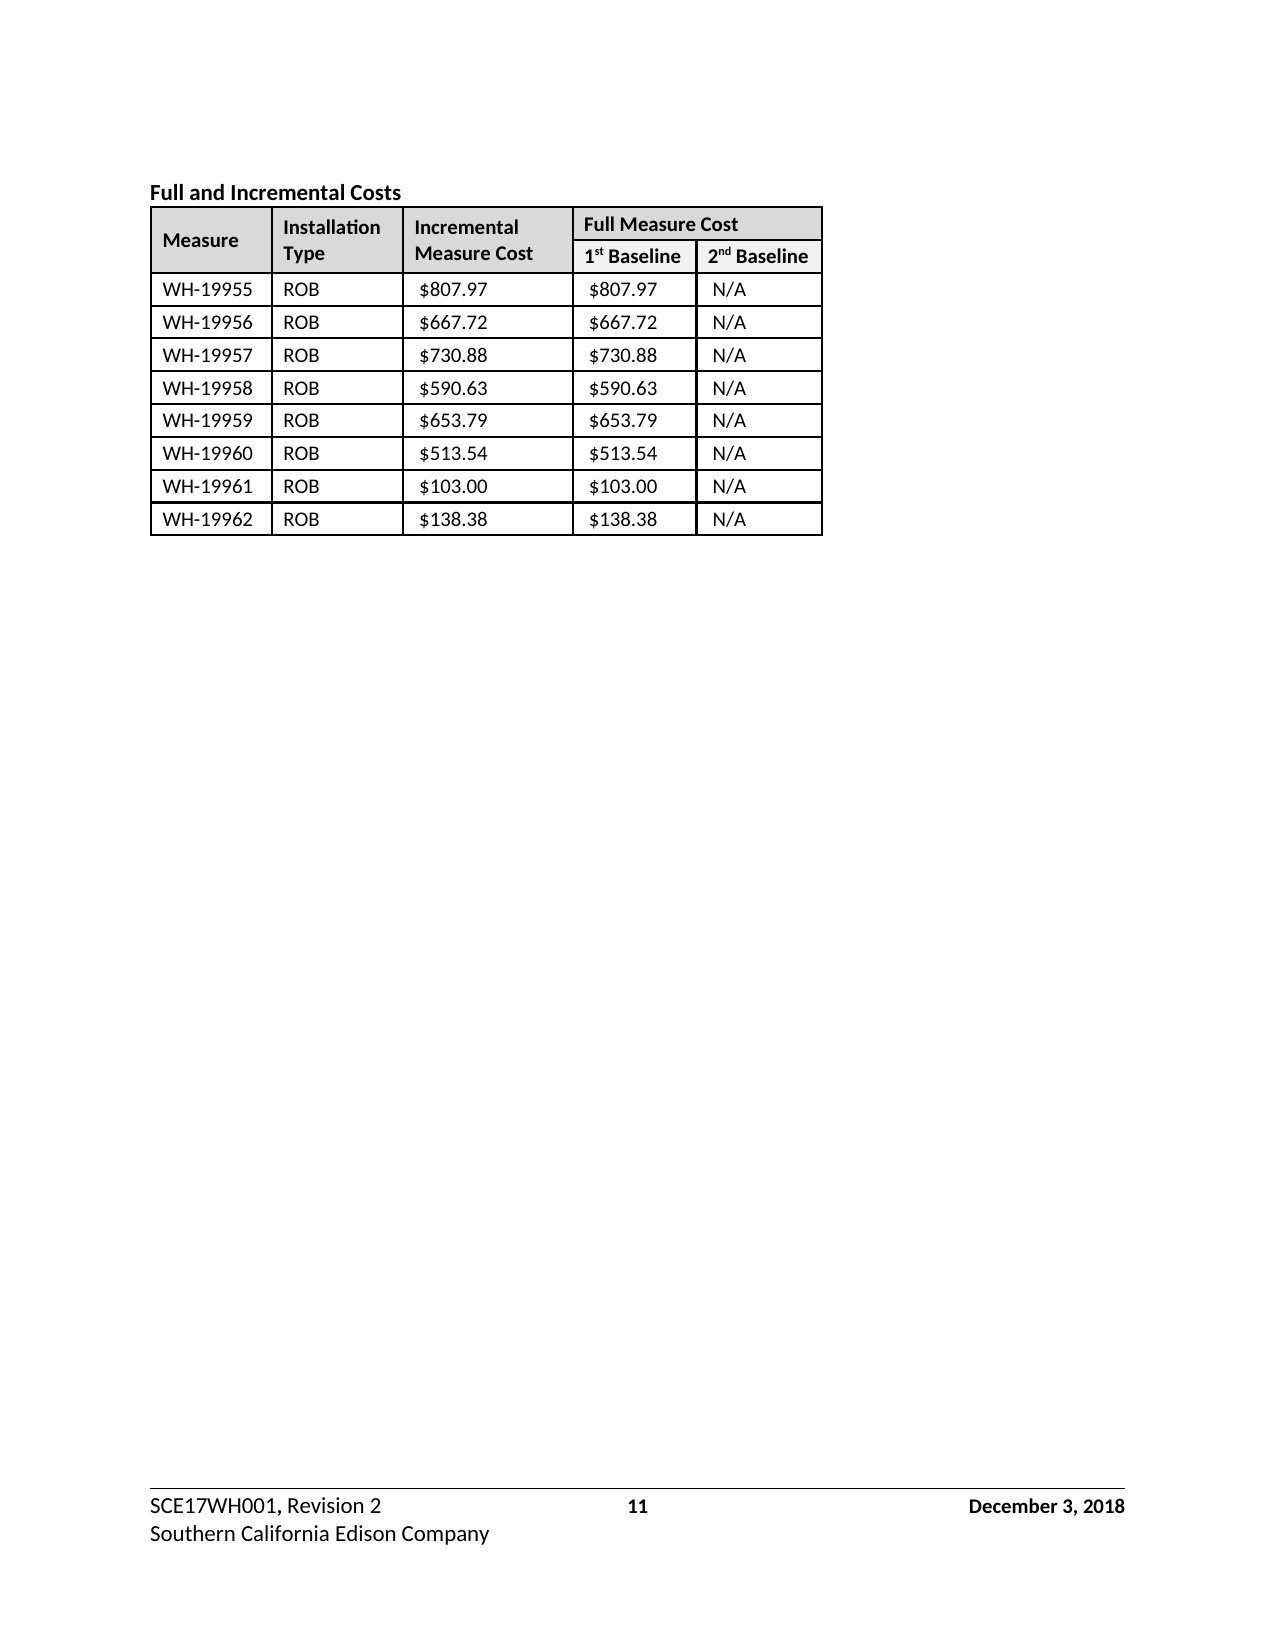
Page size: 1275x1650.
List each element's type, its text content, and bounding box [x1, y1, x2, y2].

table_cell WH-19960 [152, 438, 271, 468]
table_cell N/A [698, 372, 821, 403]
table_cell $590.63 [404, 372, 572, 403]
table_cell N/A [698, 339, 821, 370]
table_cell ROB [273, 372, 402, 403]
table_cell $513.54 [404, 438, 572, 468]
table_cell $138.38 [404, 504, 572, 534]
text Full and Incremental Costs [150, 178, 1125, 206]
table_cell ROB [273, 274, 402, 304]
table_cell $667.72 [574, 307, 695, 337]
table_cell WH-19961 [152, 471, 271, 501]
table_cell $138.38 [574, 504, 695, 534]
table_cell $103.00 [574, 471, 695, 501]
table_cell WH-19957 [152, 339, 271, 370]
table_cell WH-19956 [152, 307, 271, 337]
table_header Full Measure Cost [574, 208, 821, 239]
table_cell $730.88 [404, 339, 572, 370]
table_cell N/A [698, 405, 821, 436]
table_cell N/A [698, 307, 821, 337]
table_header Measure [152, 208, 271, 272]
table_cell WH-19958 [152, 372, 271, 403]
table_cell $807.97 [574, 274, 695, 304]
table_cell 1st Baseline [574, 241, 695, 272]
table_cell ROB [273, 307, 402, 337]
table_cell N/A [698, 438, 821, 468]
table_cell ROB [273, 405, 402, 436]
table_cell N/A [698, 504, 821, 534]
table_cell N/A [698, 274, 821, 304]
table_cell $653.79 [404, 405, 572, 436]
table_cell $590.63 [574, 372, 695, 403]
table_cell $807.97 [404, 274, 572, 304]
table_cell 2nd Baseline [698, 241, 821, 272]
table_cell ROB [273, 504, 402, 534]
table_cell $103.00 [404, 471, 572, 501]
table_cell N/A [698, 471, 821, 501]
table_cell $730.88 [574, 339, 695, 370]
table_cell WH-19959 [152, 405, 271, 436]
table_cell $513.54 [574, 438, 695, 468]
table_cell $667.72 [404, 307, 572, 337]
table_cell WH-19962 [152, 504, 271, 534]
table_cell WH-19955 [152, 274, 271, 304]
table_cell ROB [273, 339, 402, 370]
table_header Incremental Measure Cost [404, 208, 572, 272]
table_cell ROB [273, 438, 402, 468]
table_header Installation Type [273, 208, 402, 272]
table_cell ROB [273, 471, 402, 501]
table_cell $653.79 [574, 405, 695, 436]
